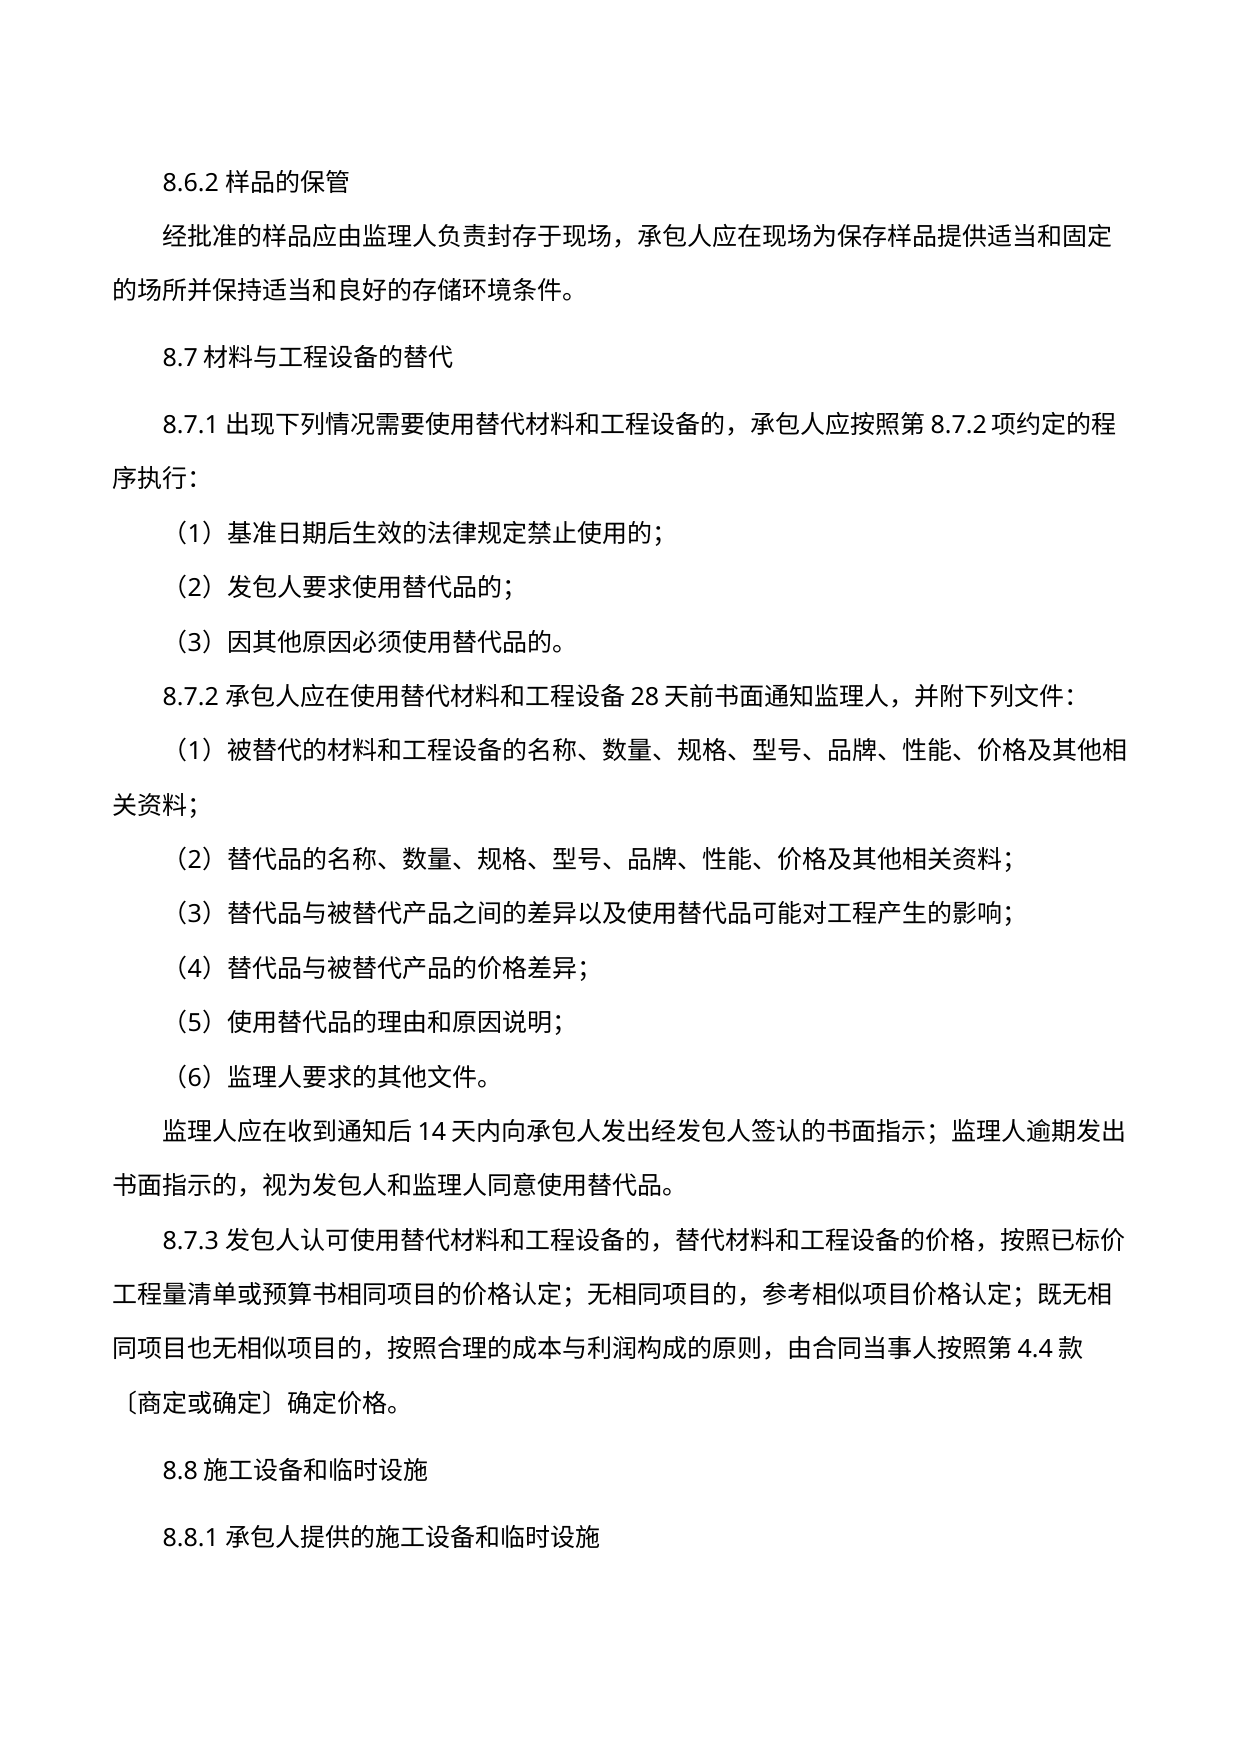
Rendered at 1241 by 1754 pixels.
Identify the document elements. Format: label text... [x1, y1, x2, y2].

text 8.7.3 发包人认可使用替代材料和工程设备的，替代材料和工程设备的价格，按照已标价工程量清单或预算书相同项目的价格认定；无相同项目的，参考相似项目价格认定；既无相同项目也无相似项目的，按照合理的成本与利润构成的原则，由合同当事人按照第4.4款〔商定或确定〕确定价格。 [112, 1220, 1128, 1419]
text 经批准的样品应由监理人负责封存于现场，承包人应在现场为保存样品提供适当和固定的场所并保持适当和良好的存储环境条件。 [112, 216, 1128, 307]
text 监理人应在收到通知后14天内向承包人发出经发包人签认的书面指示；监理人逾期发出书面指示的，视为发包人和监理人同意使用替代品。 [112, 1111, 1128, 1202]
subtitle 8.8施工设备和临时设施 [112, 1450, 1128, 1486]
subtitle 8.7材料与工程设备的替代 [112, 338, 1128, 374]
text （2）发包人要求使用替代品的； [112, 568, 1128, 604]
text （1）被替代的材料和工程设备的名称、数量、规格、型号、品牌、性能、价格及其他相关资料； [112, 731, 1128, 821]
text 8.6.2 样品的保管 [112, 162, 1128, 198]
text （5）使用替代品的理由和原因说明； [112, 1003, 1128, 1039]
text （6）监理人要求的其他文件。 [112, 1057, 1128, 1093]
text （3）因其他原因必须使用替代品的。 [112, 622, 1128, 658]
text 8.8.1 承包人提供的施工设备和临时设施 [112, 1517, 1128, 1553]
text 8.7.2 承包人应在使用替代材料和工程设备28天前书面通知监理人，并附下列文件： [112, 676, 1128, 713]
text （2）替代品的名称、数量、规格、型号、品牌、性能、价格及其他相关资料； [112, 839, 1128, 876]
text （3）替代品与被替代产品之间的差异以及使用替代品可能对工程产生的影响； [112, 894, 1128, 930]
text （1）基准日期后生效的法律规定禁止使用的； [112, 513, 1128, 549]
text 8.7.1 出现下列情况需要使用替代材料和工程设备的，承包人应按照第8.7.2项约定的程序执行： [112, 404, 1128, 495]
text （4）替代品与被替代产品的价格差异； [112, 948, 1128, 984]
